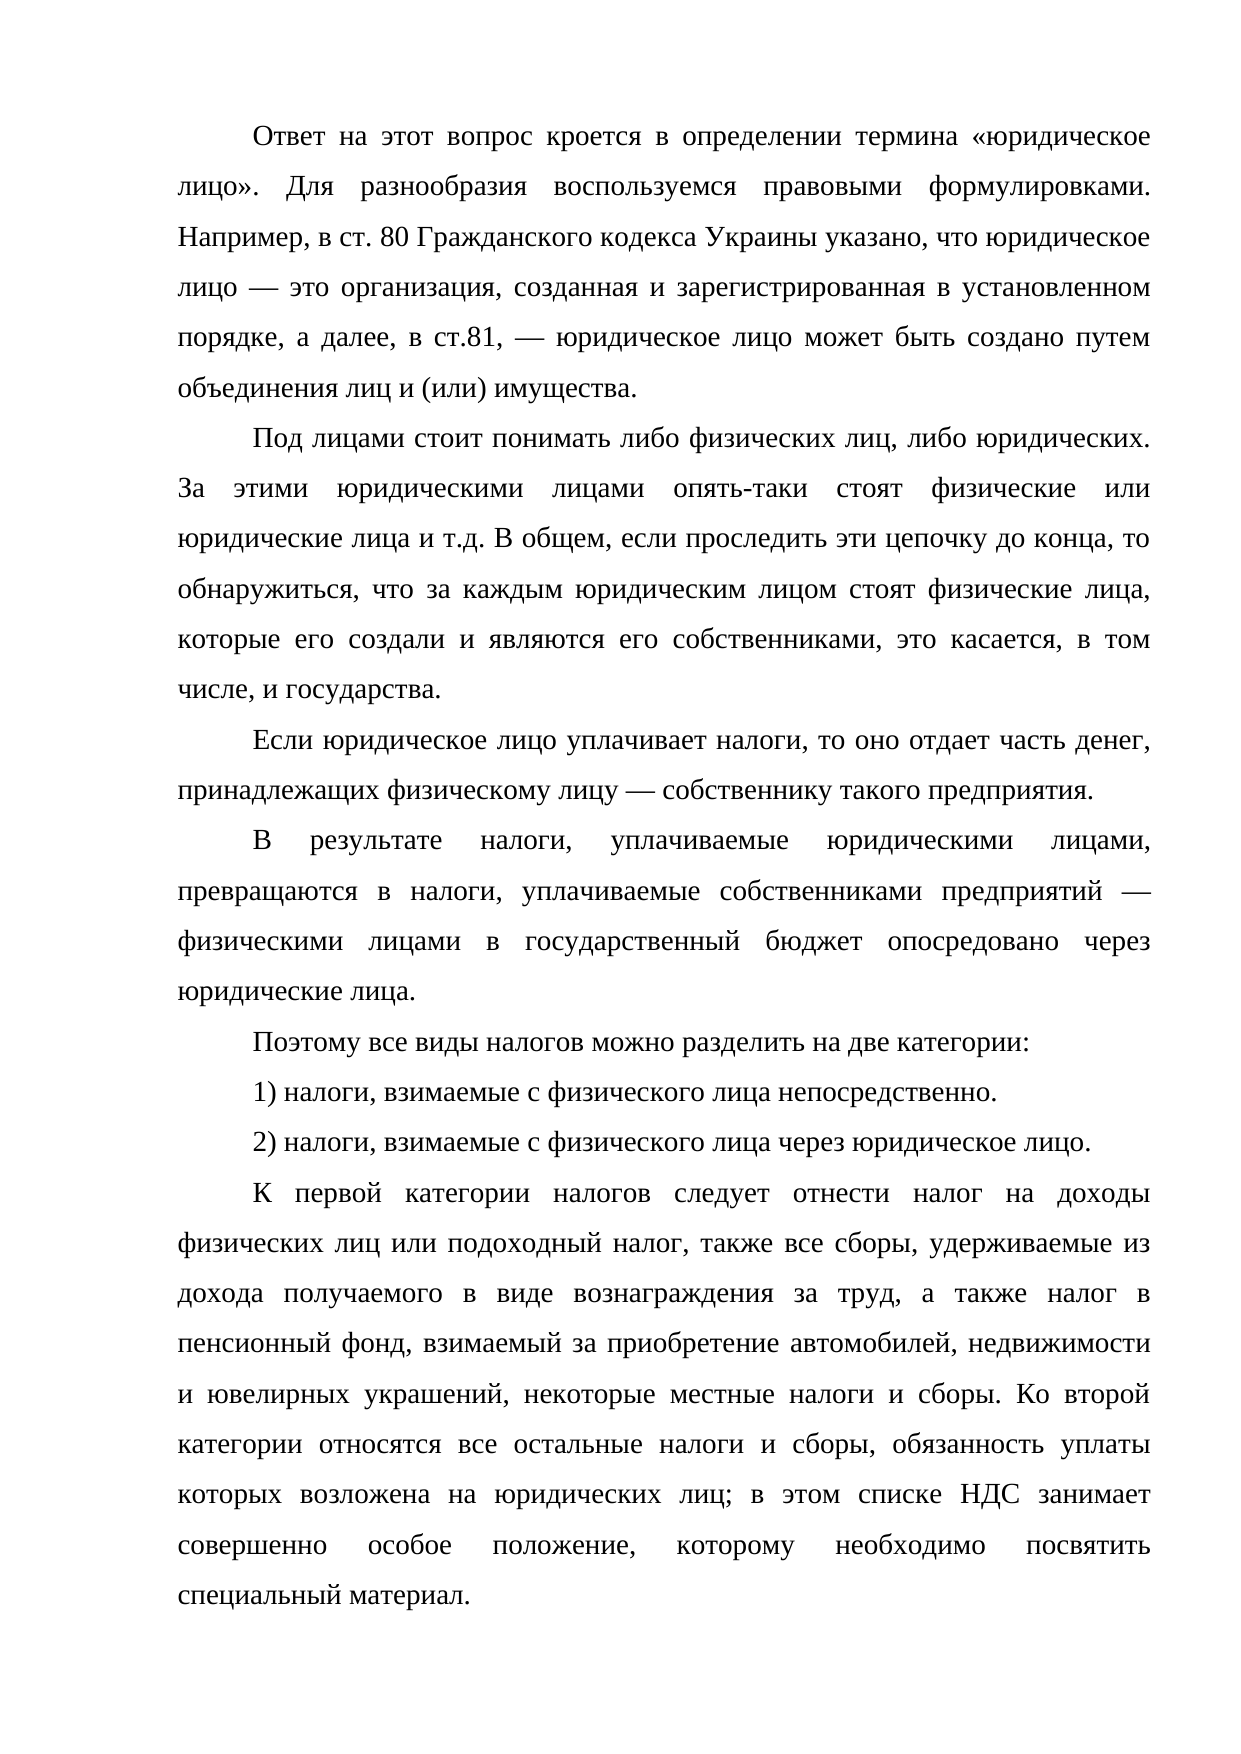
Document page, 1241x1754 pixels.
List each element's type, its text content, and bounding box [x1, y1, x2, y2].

text Поэтому все виды налогов можно разделить на две категории: [177, 1024, 1152, 1057]
text Ответ на этот вопрос кроется в определении термина «юридическое лицо». Для разнообразия воспользуемся правовыми формулировками. Например, в ст. 80 Гражданского кодекса Украины указано, что юридическое лицо — это организация, созданная и зарегистрированная в установленном порядке, а далее, в ст.81, — юридическое лицо может быть создано путем объединения лиц и (или) имущества. [177, 118, 1152, 403]
text 2) налоги, взимаемые с физического лица через юридическое лицо. [177, 1124, 1152, 1158]
text К первой категории налогов следует отнести налог на доходы физических лиц или подоходный налог, также все сборы, удерживаемые из дохода получаемого в виде вознаграждения за труд, а также налог в пенсионный фонд, взимаемый за приобретение автомобилей, недвижимости и ювелирных украшений, некоторые местные налоги и сборы. Ко второй категории относятся все остальные налоги и сборы, обязанность уплаты которых возложена на юридических лиц; в этом списке НДС занимает совершенно особое положение, которому необходимо посвятить специальный материал. [177, 1175, 1152, 1611]
text Если юридическое лицо уплачивает налоги, то оно отдает часть денег, принадлежащих физическому лицу — собственнику такого предприятия. [177, 722, 1152, 806]
text В результате налоги, уплачиваемые юридическими лицами, превращаются в налоги, уплачиваемые собственниками предприятий — физическими лицами в государственный бюджет опосредовано через юридические лица. [177, 822, 1152, 1007]
text 1) налоги, взимаемые с физического лица непосредственно. [177, 1074, 1152, 1108]
text Под лицами стоит понимать либо физических лиц, либо юридических. За этими юридическими лицами опять-таки стоят физические или юридические лица и т.д. В общем, если проследить эти цепочку до конца, то обнаружиться, что за каждым юридическим лицом стоят физические лица, которые его создали и являются его собственниками, это касается, в том числе, и государства. [177, 420, 1152, 705]
